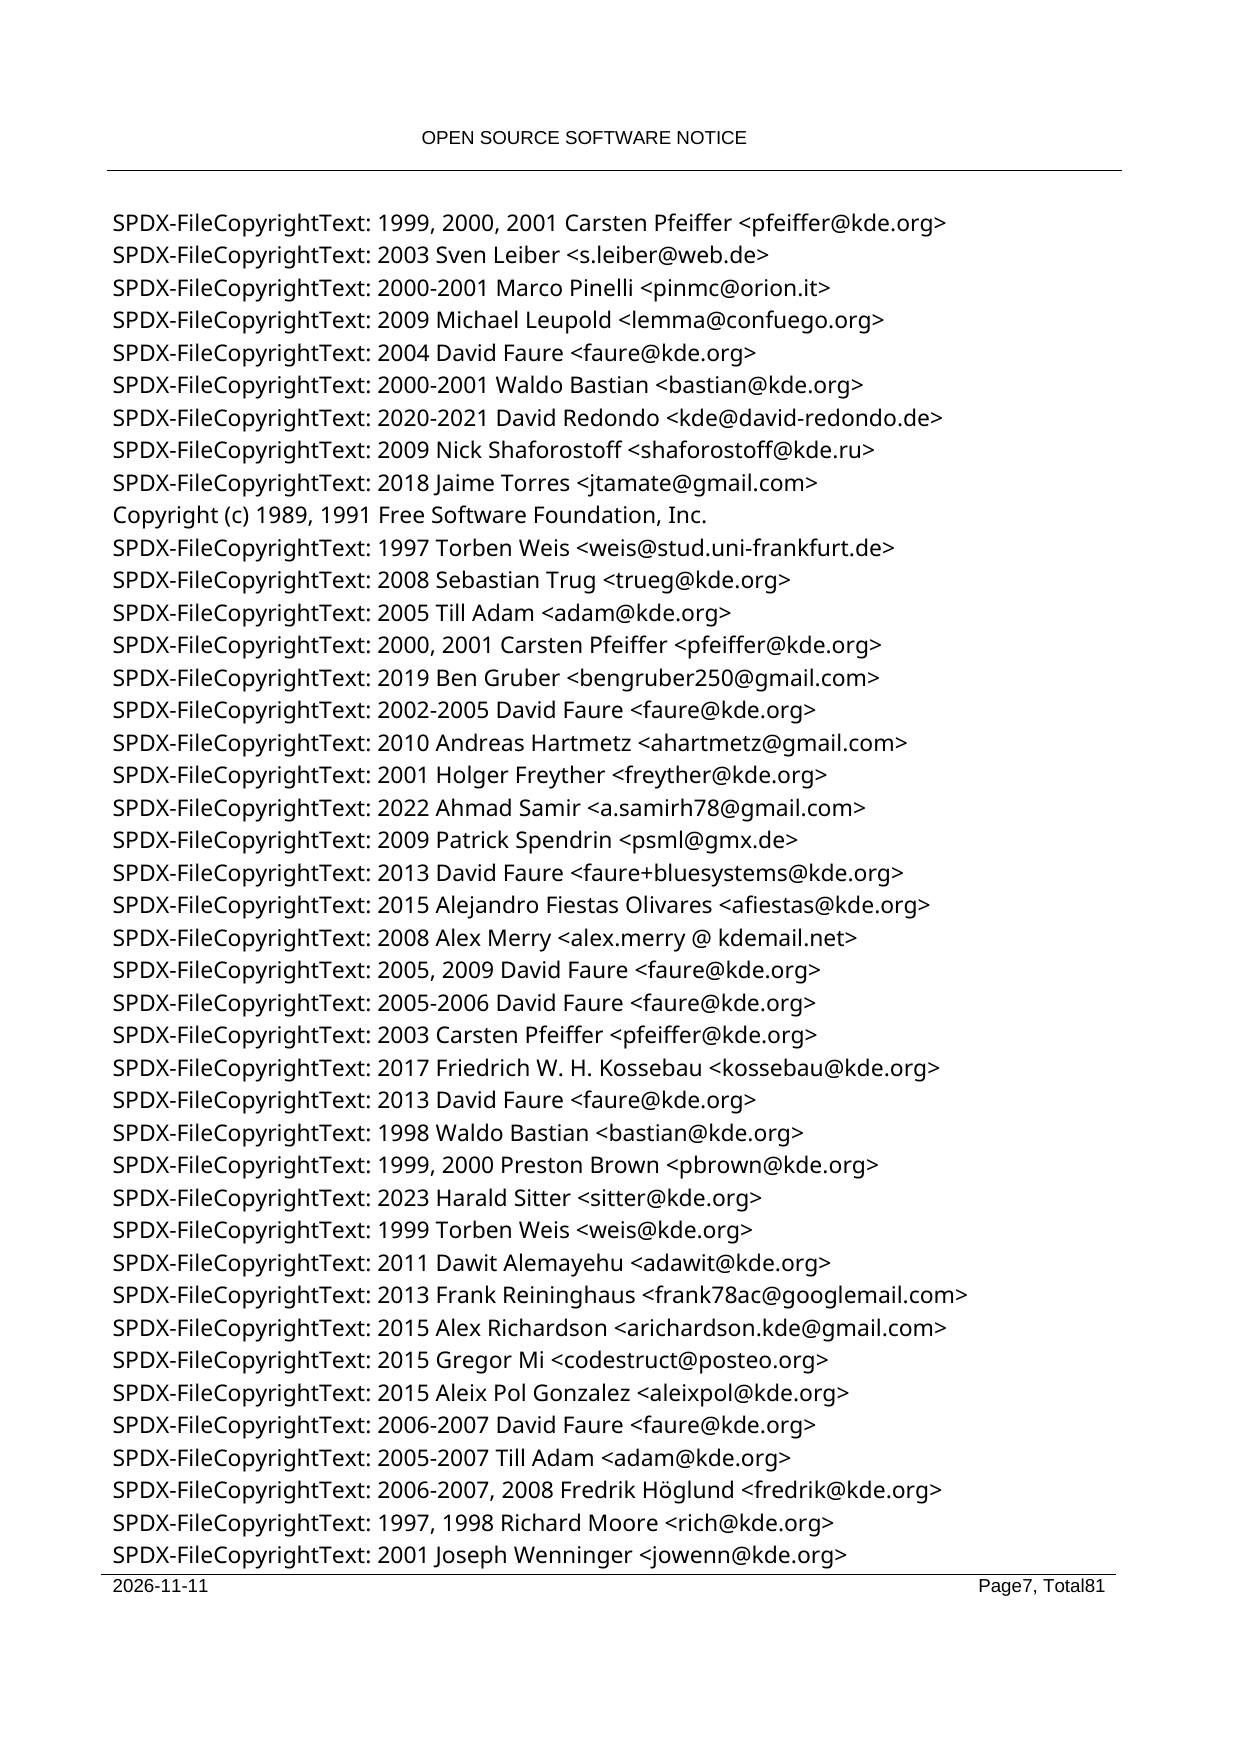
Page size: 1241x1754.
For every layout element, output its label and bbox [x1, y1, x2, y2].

text [112, 206, 1128, 1571]
